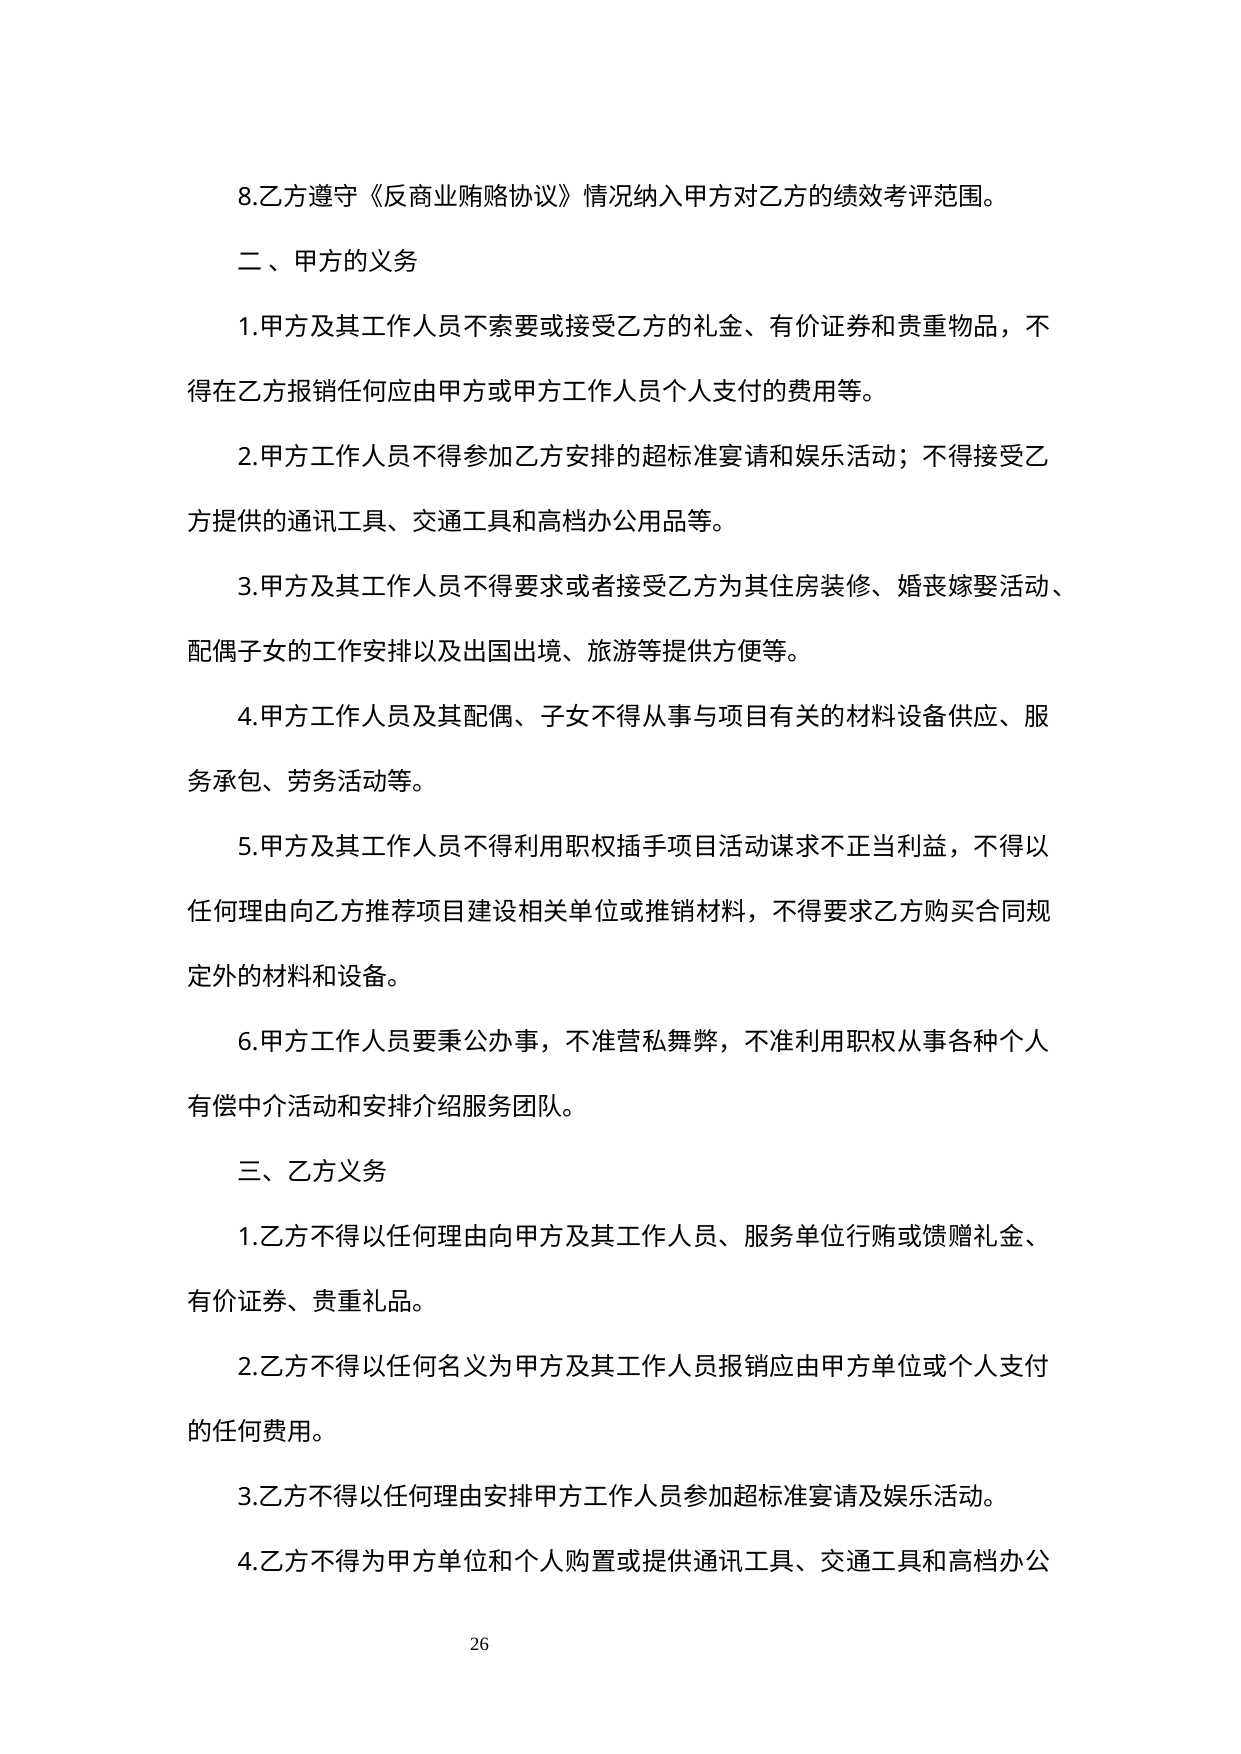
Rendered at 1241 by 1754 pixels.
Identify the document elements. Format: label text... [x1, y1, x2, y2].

text 6.甲方工作人员要秉公办事，不准营私舞弊，不准利用职权从事各种个人有偿中介活动和安排介绍服务团队。 [187, 1007, 1053, 1137]
text 8.乙方遵守《反商业贿赂协议》情况纳入甲方对乙方的绩效考评范围。 [187, 162, 1053, 227]
text 3.甲方及其工作人员不得要求或者接受乙方为其住房装修、婚丧嫁娶活动、配偶子女的工作安排以及出国出境、旅游等提供方便等。 [187, 552, 1053, 682]
text 4.甲方工作人员及其配偶、子女不得从事与项目有关的材料设备供应、服务承包、劳务活动等。 [187, 682, 1053, 812]
text 5.甲方及其工作人员不得利用职权插手项目活动谋求不正当利益，不得以任何理由向乙方推荐项目建设相关单位或推销材料，不得要求乙方购买合同规定外的材料和设备。 [187, 812, 1053, 1007]
text 三、乙方义务 [187, 1137, 1053, 1202]
text 1.甲方及其工作人员不索要或接受乙方的礼金、有价证券和贵重物品，不得在乙方报销任何应由甲方或甲方工作人员个人支付的费用等。 [187, 292, 1053, 422]
text 2.甲方工作人员不得参加乙方安排的超标准宴请和娱乐活动；不得接受乙方提供的通讯工具、交通工具和高档办公用品等。 [187, 422, 1053, 552]
text 2.乙方不得以任何名义为甲方及其工作人员报销应由甲方单位或个人支付的任何费用。 [187, 1332, 1053, 1462]
text 二 、甲方的义务 [187, 227, 1053, 292]
text 1.乙方不得以任何理由向甲方及其工作人员、服务单位行贿或馈赠礼金、有价证券、贵重礼品。 [187, 1202, 1053, 1332]
text 3.乙方不得以任何理由安排甲方工作人员参加超标准宴请及娱乐活动。 [187, 1462, 1053, 1527]
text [187, 1527, 1053, 1592]
